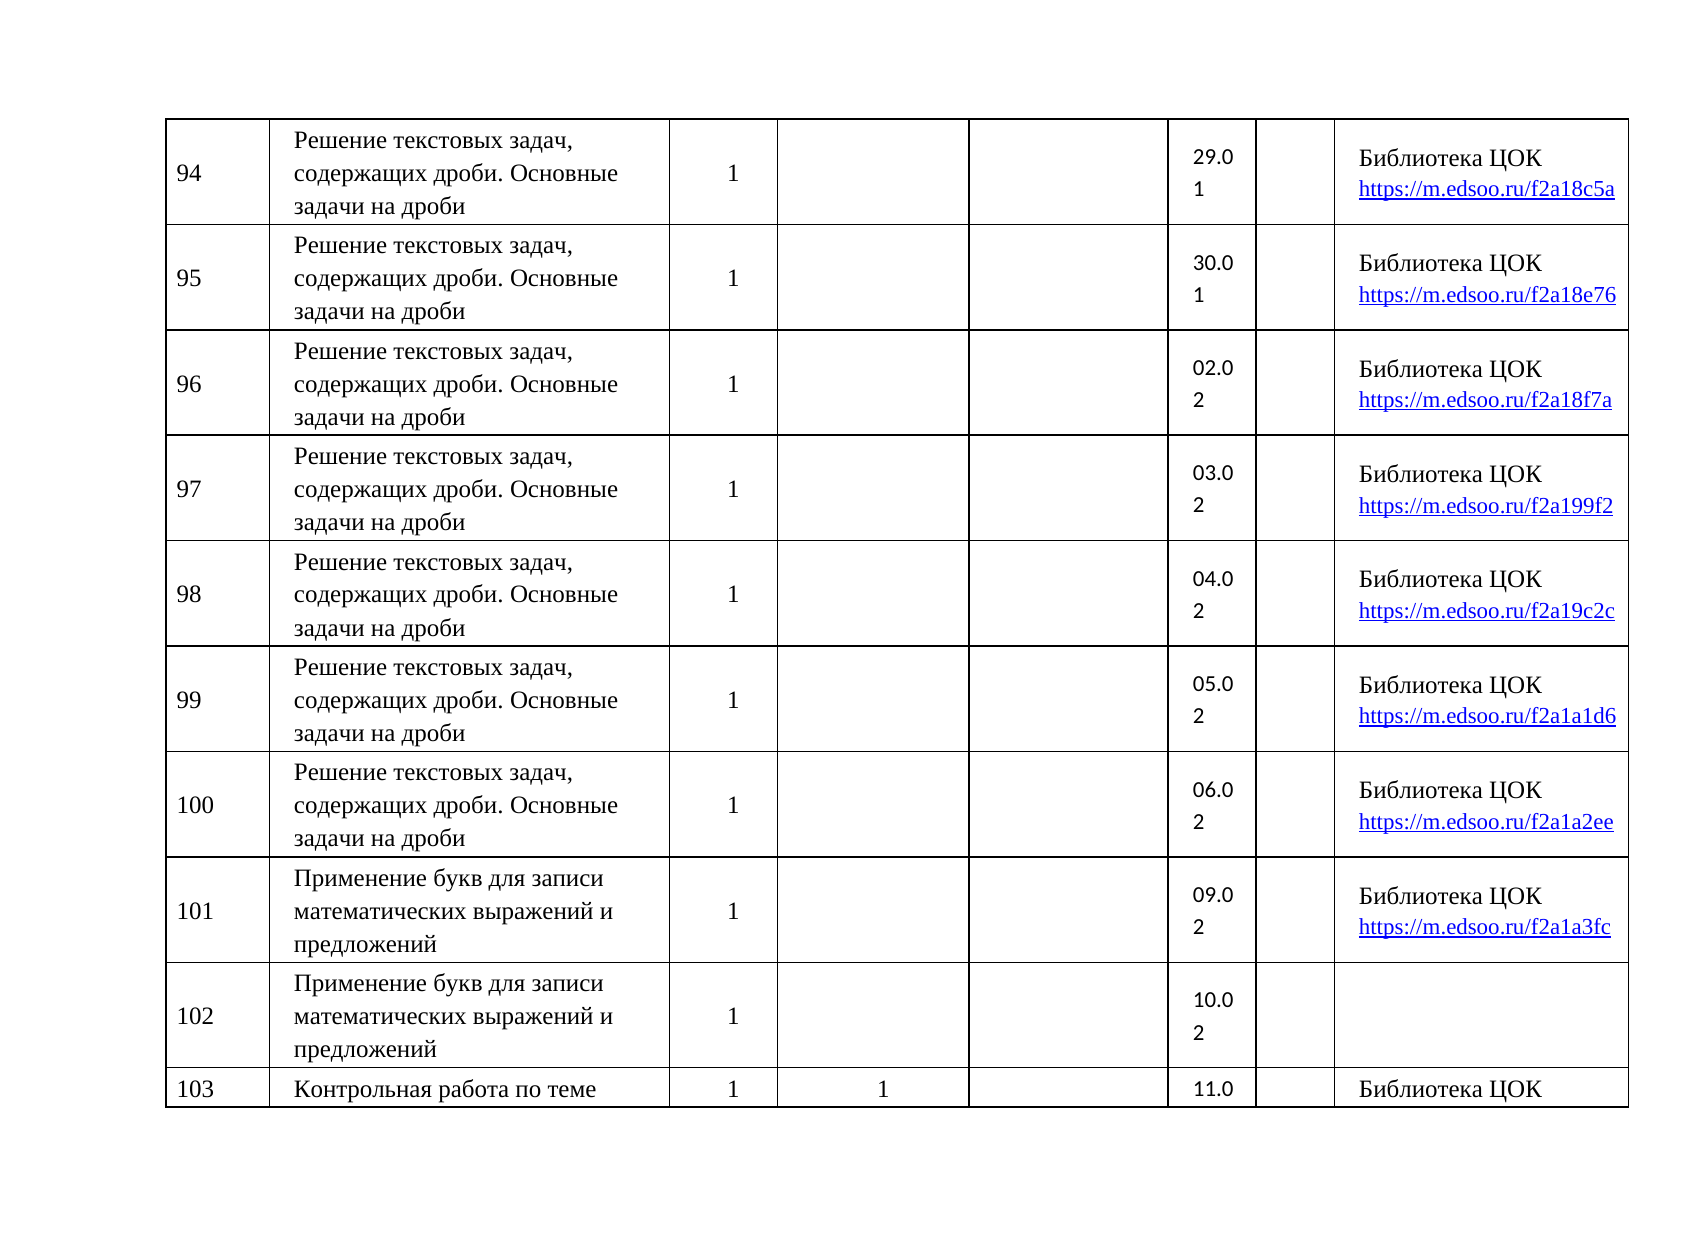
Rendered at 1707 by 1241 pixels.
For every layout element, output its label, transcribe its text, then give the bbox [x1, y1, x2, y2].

table_cell [1257, 225, 1334, 329]
table_cell 103 [167, 1068, 269, 1106]
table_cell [270, 225, 669, 329]
table_cell 1 [670, 647, 777, 751]
table_cell [970, 436, 1167, 540]
table_cell 97 [167, 436, 269, 540]
table_cell Библиотека ЦОК https://m.edsoo.ru/f2a1a2ee [1335, 752, 1628, 856]
table_cell [1257, 436, 1334, 540]
table_cell 30.01 [1169, 225, 1255, 329]
table_cell 1 [670, 1068, 777, 1106]
table_cell Библиотека ЦОК https://m.edsoo.ru/f2a19c2c [1335, 541, 1628, 645]
table_cell Решение текстовых задач, содержащих дроби. Основные задачи на дроби [270, 331, 669, 434]
table_cell [1257, 331, 1334, 434]
table_cell Применение букв для записи математических выражений и предложений [270, 963, 669, 1067]
table_cell [1335, 963, 1628, 1067]
table_cell 1 [670, 541, 777, 645]
table_cell 09.02 [1169, 858, 1255, 961]
table_cell Решение текстовых задач, содержащих дроби. Основные задачи на дроби [270, 436, 669, 540]
table_cell Библиотека ЦОК https://m.edsoo.ru/f2a18e76 [1335, 225, 1628, 329]
table_cell [970, 647, 1167, 751]
table_cell [1257, 647, 1334, 751]
table_cell [970, 1068, 1167, 1106]
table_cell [270, 120, 669, 223]
table_cell 05.02 [1169, 647, 1255, 751]
table_cell 03.02 [1169, 436, 1255, 540]
table_cell 1 [670, 858, 777, 961]
table_cell [778, 331, 968, 434]
table_cell [778, 541, 968, 645]
table_cell [1257, 963, 1334, 1067]
table_cell [778, 120, 968, 223]
table_cell 98 [167, 541, 269, 645]
table_cell 04.02 [1169, 541, 1255, 645]
table_cell [778, 225, 968, 329]
table_cell 102 [167, 963, 269, 1067]
table_cell [970, 225, 1167, 329]
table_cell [1335, 1068, 1628, 1106]
table_cell 94 [167, 120, 269, 223]
table_cell 1 [670, 120, 777, 223]
table_cell 29.01 [1169, 120, 1255, 223]
table_cell Применение букв для записи математических выражений и предложений [270, 858, 669, 961]
table_cell [970, 963, 1167, 1067]
table_cell [970, 331, 1167, 434]
table_cell [1257, 541, 1334, 645]
table_cell [970, 752, 1167, 856]
table_cell Решение текстовых задач, содержащих дроби. Основные задачи на дроби [270, 541, 669, 645]
table_cell 100 [167, 752, 269, 856]
table_cell 02.02 [1169, 331, 1255, 434]
table_cell 1 [778, 1068, 968, 1106]
table_cell Библиотека ЦОК https://m.edsoo.ru/f2a199f2 [1335, 436, 1628, 540]
table_cell 1 [670, 752, 777, 856]
table_cell Решение текстовых задач, содержащих дроби. Основные задачи на дроби [270, 647, 669, 751]
table_cell 1 [670, 963, 777, 1067]
table_cell Решение текстовых задач, содержащих дроби. Основные задачи на дроби [270, 752, 669, 856]
table_cell [778, 647, 968, 751]
table_cell [778, 858, 968, 961]
table_cell [970, 541, 1167, 645]
table_cell Библиотека ЦОК https://m.edsoo.ru/f2a18f7a [1335, 331, 1628, 434]
table_cell 101 [167, 858, 269, 961]
table_cell 11.02 [1169, 1068, 1255, 1106]
table_cell 10.02 [1169, 963, 1255, 1067]
table_cell [970, 858, 1167, 961]
table_cell 1 [670, 331, 777, 434]
table_cell [970, 120, 1167, 223]
table_cell [1257, 858, 1334, 961]
table_cell 99 [167, 647, 269, 751]
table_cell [270, 1068, 669, 1106]
table_cell 1 [670, 225, 777, 329]
table_cell [1257, 752, 1334, 856]
table_cell Библиотека ЦОК https://m.edsoo.ru/f2a1a1d6 [1335, 647, 1628, 751]
table_cell [778, 436, 968, 540]
table_cell [1257, 120, 1334, 223]
table_cell [778, 752, 968, 856]
table_cell [778, 963, 968, 1067]
table_cell 95 [167, 225, 269, 329]
table_cell Библиотека ЦОК https://m.edsoo.ru/f2a1a3fc [1335, 858, 1628, 961]
table_cell 06.02 [1169, 752, 1255, 856]
table_cell Библиотека ЦОК https://m.edsoo.ru/f2a18c5a [1335, 120, 1628, 223]
table_cell 1 [670, 436, 777, 540]
table_cell 96 [167, 331, 269, 434]
table_cell [1257, 1068, 1334, 1106]
